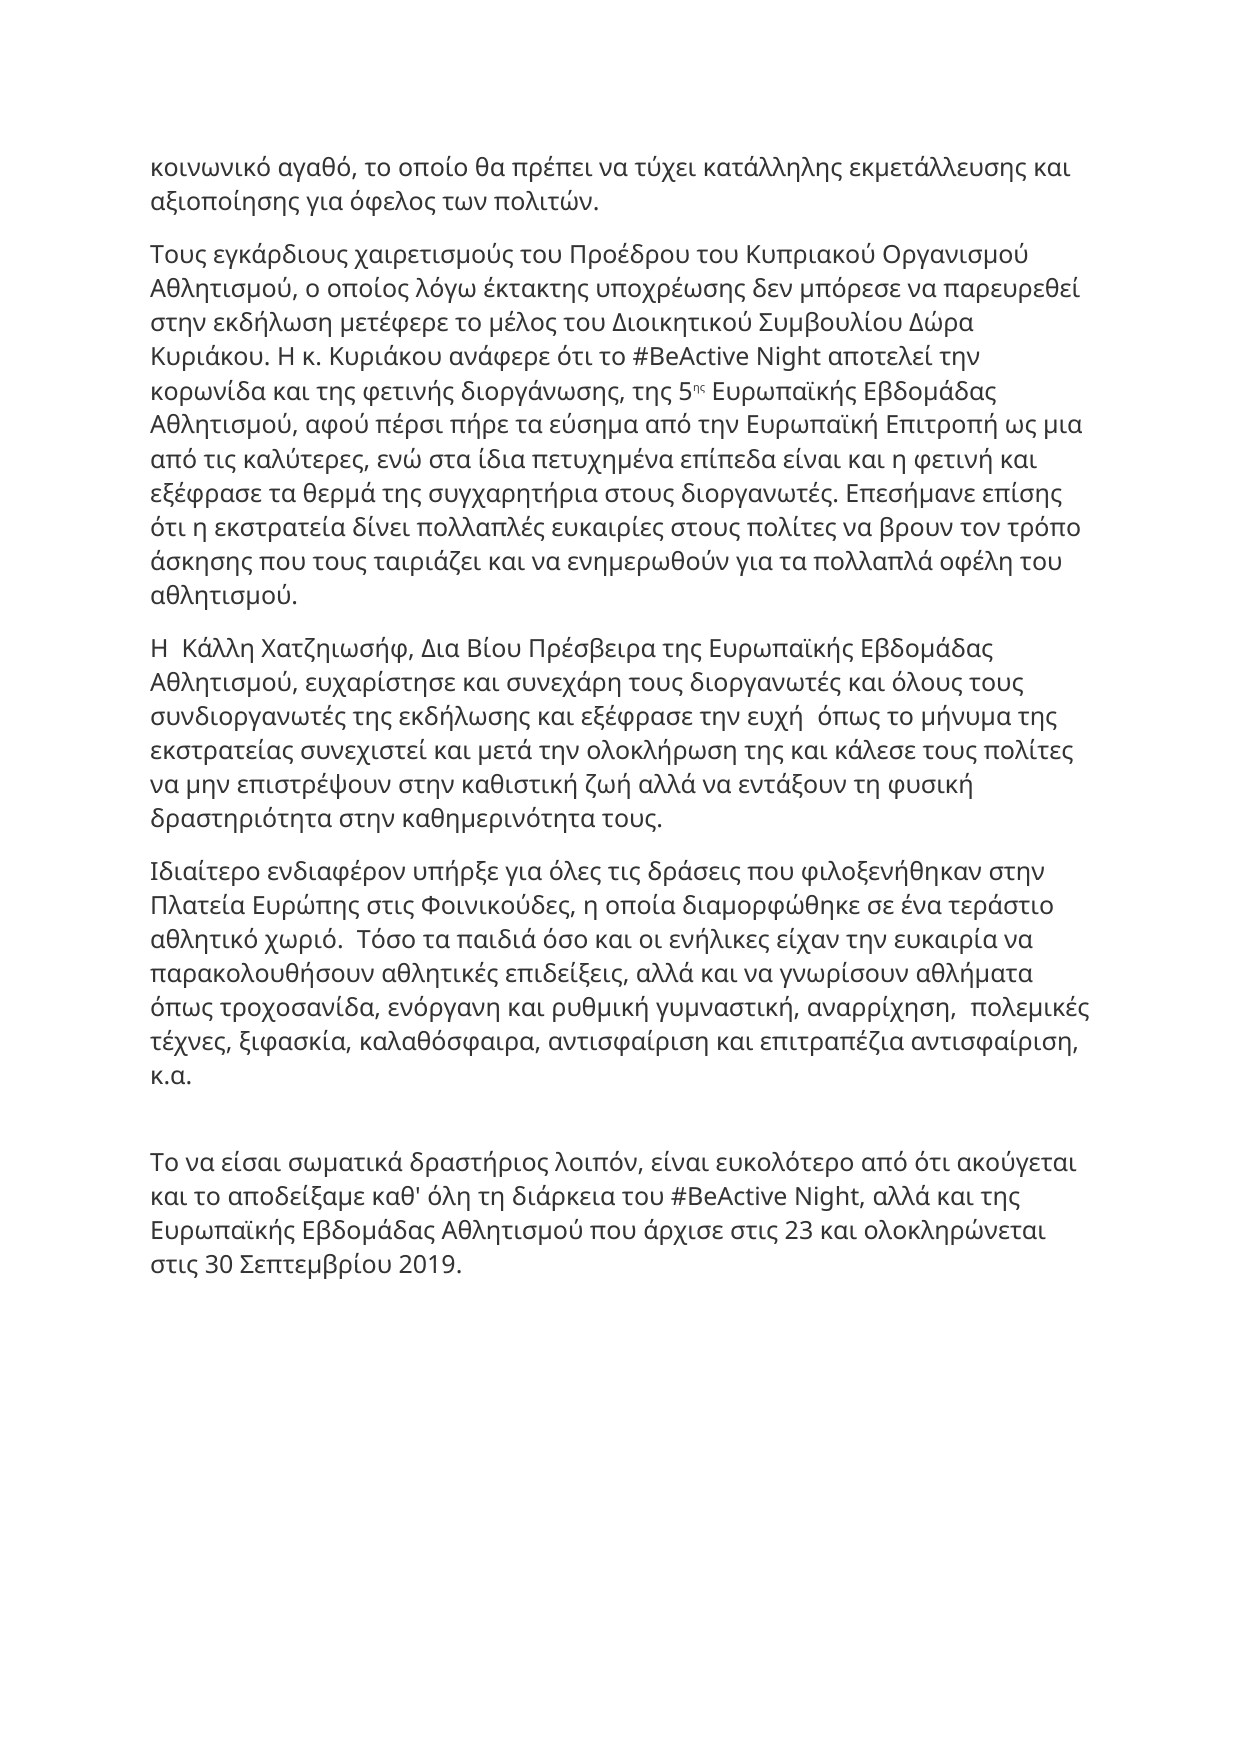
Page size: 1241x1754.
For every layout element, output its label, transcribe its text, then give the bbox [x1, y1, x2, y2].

text Τους εγκάρδιους χαιρετισμούς του Προέδρου του Κυπριακού Οργανισμού Αθλητισμού, ο οποίος λόγω έκτακτης υποχρέωσης δεν μπόρεσε να παρευρεθεί στην εκδήλωση μετέφερε το μέλος του Διοικητικού Συμβουλίου Δώρα Κυριάκου. Η κ. Κυριάκου ανάφερε ότι το #BeActive Night αποτελεί την κορωνίδα και της φετινής διοργάνωσης, της 5ης Ευρωπαϊκής Εβδομάδας Αθλητισμού, αφού πέρσι πήρε τα εύσημα από την Ευρωπαϊκή Επιτροπή ως μια από τις καλύτερες, ενώ στα ίδια πετυχημένα επίπεδα είναι και η φετινή και εξέφρασε τα θερμά της συγχαρητήρια στους διοργανωτές. Επεσήμανε επίσης ότι η εκστρατεία δίνει πολλαπλές ευκαιρίες στους πολίτες να βρουν τον τρόπο άσκησης που τους ταιριάζει και να ενημερωθούν για τα πολλαπλά οφέλη του αθλητισμού. [150, 237, 1090, 612]
text Η Κάλλη Χατζηιωσήφ, Δια Βίου Πρέσβειρα της Ευρωπαϊκής Εβδομάδας Αθλητισμού, ευχαρίστησε και συνεχάρη τους διοργανωτές και όλους τους συνδιοργανωτές της εκδήλωσης και εξέφρασε την ευχή όπως το μήνυμα της εκστρατείας συνεχιστεί και μετά την ολοκλήρωση της και κάλεσε τους πολίτες να μην επιστρέψουν στην καθιστική ζωή αλλά να εντάξουν τη φυσική δραστηριότητα στην καθημερινότητα τους. [150, 630, 1090, 835]
text Το να είσαι σωματικά δραστήριος λοιπόν, είναι ευκολότερο από ότι ακούγεται και το αποδείξαμε καθ' όλη τη διάρκεια του #BeActive Night, αλλά και της Ευρωπαϊκής Εβδομάδας Αθλητισμού που άρχισε στις 23 και ολοκληρώνεται στις 30 Σεπτεμβρίου 2019. [150, 1111, 1090, 1281]
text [150, 150, 1090, 218]
text Ιδιαίτερο ενδιαφέρον υπήρξε για όλες τις δράσεις που φιλοξενήθηκαν στην Πλατεία Ευρώπης στις Φοινικούδες, η οποία διαμορφώθηκε σε ένα τεράστιο αθλητικό χωριό. Τόσο τα παιδιά όσο και οι ενήλικες είχαν την ευκαιρία να παρακολουθήσουν αθλητικές επιδείξεις, αλλά και να γνωρίσουν αθλήματα όπως τροχοσανίδα, ενόργανη και ρυθμική γυμναστική, αναρρίχηση, πολεμικές τέχνες, ξιφασκία, καλαθόσφαιρα, αντισφαίριση και επιτραπέζια αντισφαίριση, κ.α. [150, 853, 1090, 1092]
